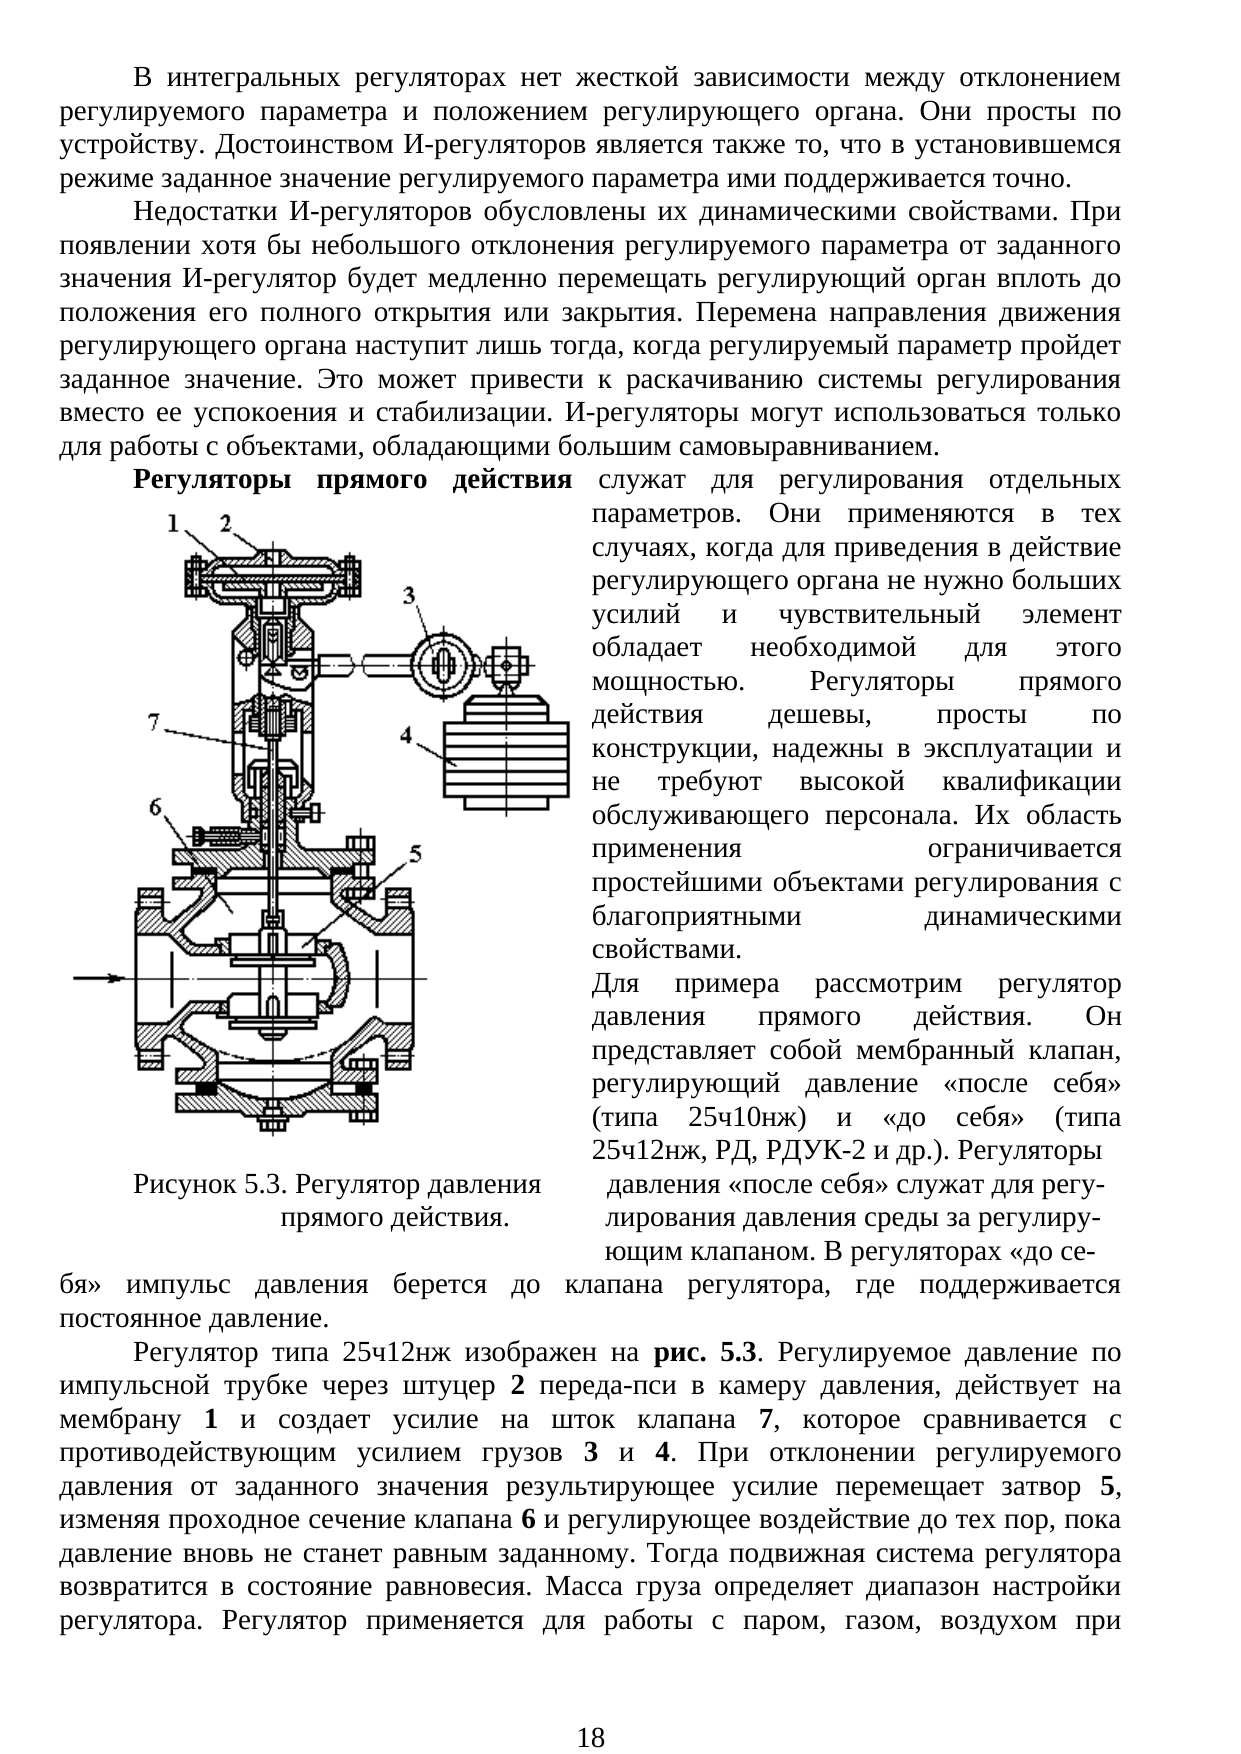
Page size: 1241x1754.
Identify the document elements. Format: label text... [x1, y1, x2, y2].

text прямого действия. лирования давления среды за регулиру- [280, 1199, 1122, 1233]
text В интегральных регуляторах нет жесткой зависимости между отклонением регулируемого параметра и положением регулирующего органа. Они просты по устройству. Достоинством И-регуляторов является также то, что в установившемся режиме заданное значение регулируемого параметра ими поддерживается точно. [59, 59, 1122, 193]
text Регуляторы прямого действия служат для регулирования отдельных параметров. Они применяются в тех случаях, когда для приведения в действие регулирующего органа не нужно больших усилий и чувствительный элемент обладает необходимой для этого мощностью. Регуляторы прямого действия дешевы, просты по конструкции, надежны в эксплуатации и не требуют высокой квалификации обслуживающего персонала. Их область применения ограничивается простейшими объектами регулирования с благоприятными динамическими свойствами. [59, 462, 1122, 965]
text бя» импульс давления берется до клапана регулятора, где поддерживается постоянное давление. [59, 1267, 1122, 1334]
text Недостатки И-регуляторов обусловлены их динамическими свойствами. При появлении хотя бы небольшого отклонения регулируемого параметра от заданного значения И-регулятор будет медленно перемещать регулирующий орган вплоть до положения его полного открытия или закрытия. Перемена направления движения регулирующего органа наступит лишь тогда, когда регулируемый параметр пройдет заданное значение. Это может привести к раскачиванию системы регулирования вместо ее успокоения и стабилизации. И-регуляторы могут использоваться только для работы с объектами, обладающими большим самовыравниванием. [59, 193, 1122, 462]
text ющим клапаном. В регуляторах «до се- [575, 1233, 1122, 1267]
text Для примера рассмотрим регулятор давления прямого действия. Он представляет собой мембранный клапан, регулирующий давление «после себя» (типа 25ч10нж) и «до себя» (типа 25ч12нж, РД, РДУК-2 и др.). Регуляторы [59, 965, 1122, 1166]
picture [61, 496, 592, 1154]
subtitle Рисунок 5.3. Регулятор давления давления «после себя» служат для регу- [59, 1166, 1122, 1199]
